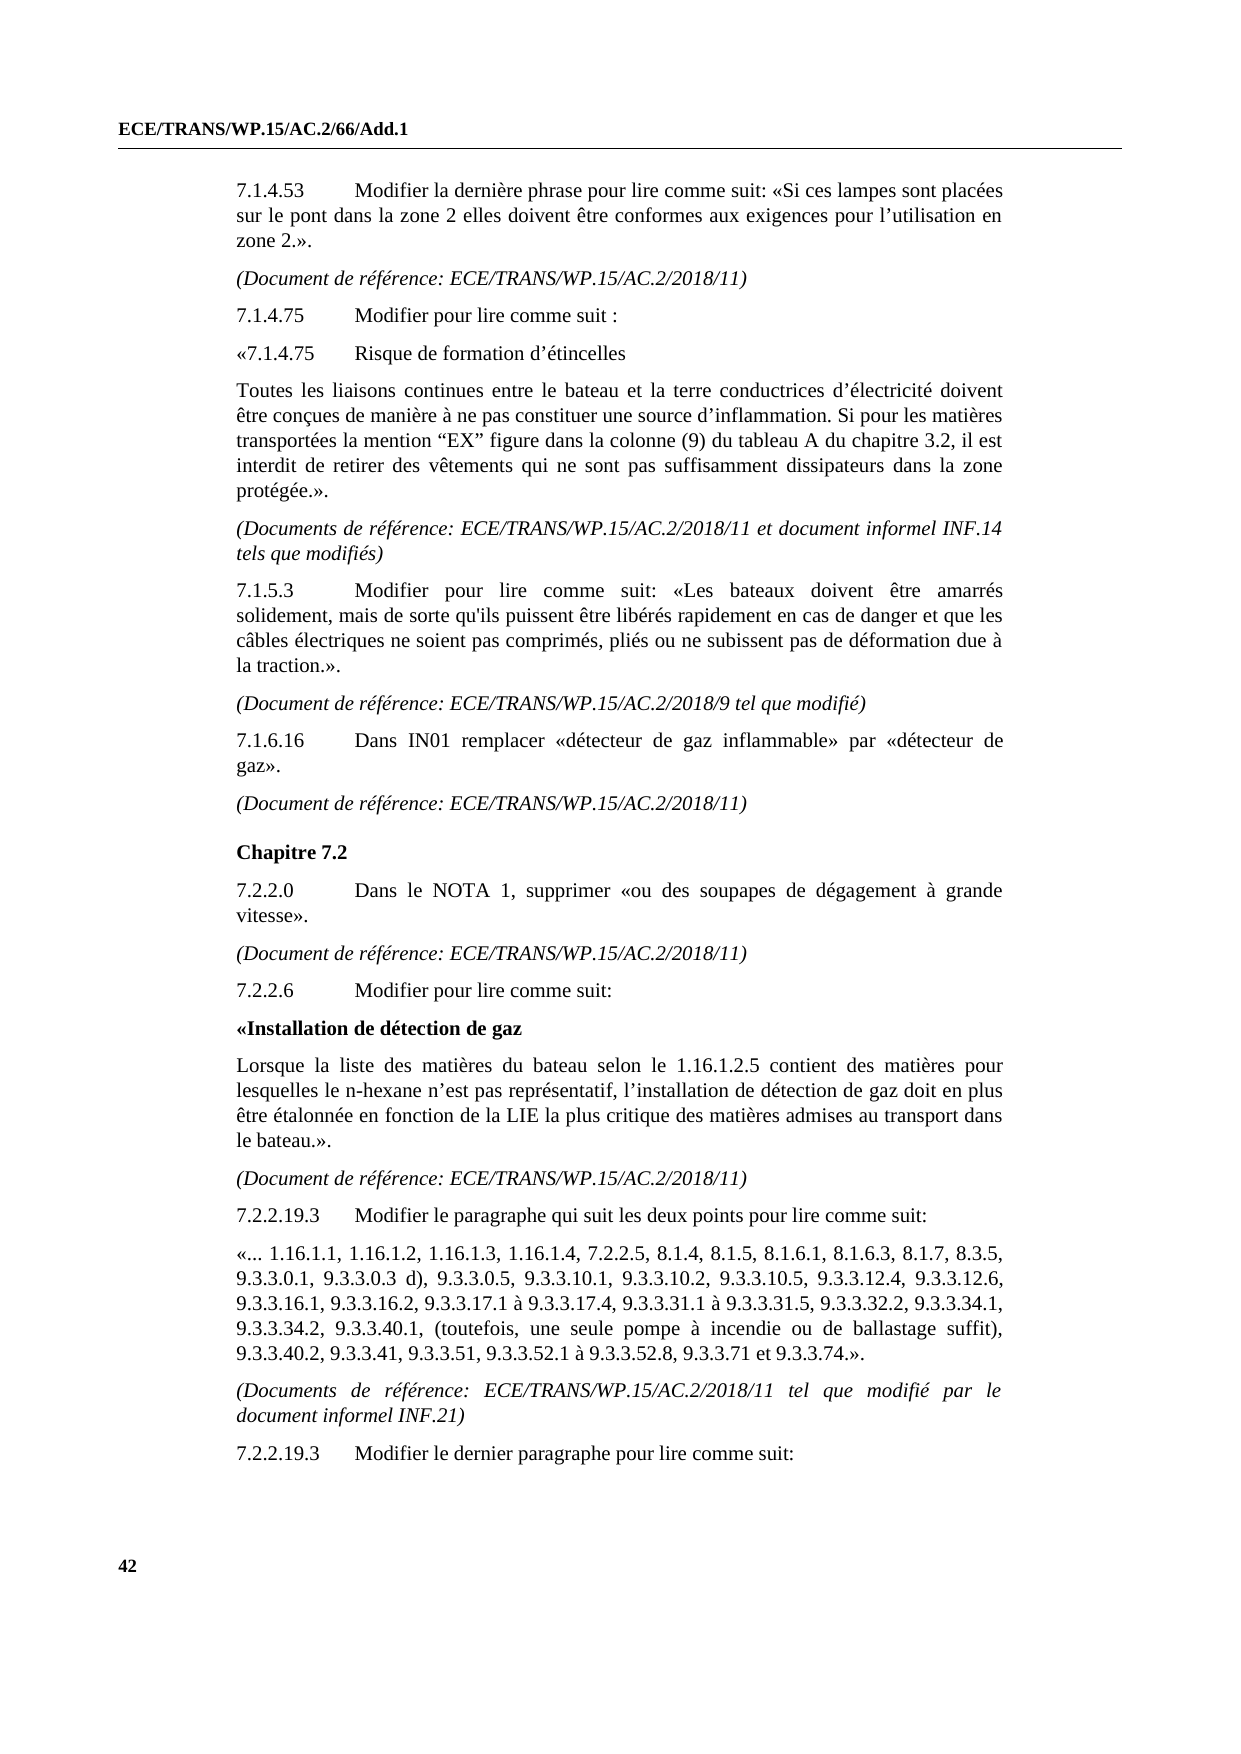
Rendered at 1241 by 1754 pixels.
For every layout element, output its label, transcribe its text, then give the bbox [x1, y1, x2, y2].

text (Document de référence: ECE/TRANS/WP.15/AC.2/2018/9 tel que modifié) [236, 690, 1004, 715]
text 7.1.5.3 Modifier pour lire comme suit: «Les bateaux doivent être amarrés solidement, mais de sorte qu'ils puissent être libérés rapidement en cas de danger et que les câbles électriques ne soient pas comprimés, pliés ou ne subissent pas de déformation due à la traction.». [236, 577, 1004, 677]
text «7.1.4.75 Risque de formation d’étincelles [236, 340, 1004, 365]
text 7.1.4.75 Modifier pour lire comme suit : [236, 302, 1004, 327]
text 7.1.4.53 Modifier la dernière phrase pour lire comme suit: «Si ces lampes sont placées sur le pont dans la zone 2 elles doivent être conformes aux exigences pour l’utilisation en zone 2.». [236, 177, 1004, 252]
text (Document de référence: ECE/TRANS/WP.15/AC.2/2018/11) [236, 790, 1004, 815]
text 7.2.2.19.3 Modifier le dernier paragraphe pour lire comme suit: [236, 1440, 1004, 1465]
text 7.2.2.6 Modifier pour lire comme suit: [236, 977, 1004, 1002]
text (Document de référence: ECE/TRANS/WP.15/AC.2/2018/11) [236, 1165, 1004, 1190]
text «Installation de détection de gaz [236, 1015, 1004, 1040]
text Toutes les liaisons continues entre le bateau et la terre conductrices d’électricité doivent être conçues de manière à ne pas constituer une source d’inflammation. Si pour les matières transportées la mention “EX” figure dans la colonne (9) du tableau A du chapitre 3.2, il est interdit de retirer des vêtements qui ne sont pas suffisamment dissipateurs dans la zone protégée.». [236, 377, 1004, 502]
text Chapitre 7.2 [118, 840, 1004, 865]
text (Documents de référence: ECE/TRANS/WP.15/AC.2/2018/11 et document informel INF.14 tels que modifiés) [236, 515, 1004, 565]
text (Document de référence: ECE/TRANS/WP.15/AC.2/2018/11) [236, 265, 1004, 290]
text 7.1.6.16 Dans IN01 remplacer «détecteur de gaz inflammable» par «détecteur de gaz». [236, 727, 1004, 777]
text Lorsque la liste des matières du bateau selon le 1.16.1.2.5 contient des matières pour lesquelles le n-hexane n’est pas représentatif, l’installation de détection de gaz doit en plus être étalonnée en fonction de la LIE la plus critique des matières admises au transport dans le bateau.». [236, 1052, 1004, 1152]
text (Document de référence: ECE/TRANS/WP.15/AC.2/2018/11) [236, 940, 1004, 965]
text (Documents de référence: ECE/TRANS/WP.15/AC.2/2018/11 tel que modifié par le document informel INF.21) [236, 1377, 1004, 1427]
text 7.2.2.19.3 Modifier le paragraphe qui suit les deux points pour lire comme suit: [236, 1202, 1004, 1227]
text «... 1.16.1.1, 1.16.1.2, 1.16.1.3, 1.16.1.4, 7.2.2.5, 8.1.4, 8.1.5, 8.1.6.1, 8.1.6.3, 8.1.7, 8.3.5, 9.3.3.0.1, 9.3.3.0.3 d), 9.3.3.0.5, 9.3.3.10.1, 9.3.3.10.2, 9.3.3.10.5, 9.3.3.12.4, 9.3.3.12.6, 9.3.3.16.1, 9.3.3.16.2, 9.3.3.17.1 à 9.3.3.17.4, 9.3.3.31.1 à 9.3.3.31.5, 9.3.3.32.2, 9.3.3.34.1, 9.3.3.34.2, 9.3.3.40.1, (toutefois, une seule pompe à incendie ou de ballastage suffit), 9.3.3.40.2, 9.3.3.41, 9.3.3.51, 9.3.3.52.1 à 9.3.3.52.8, 9.3.3.71 et 9.3.3.74.». [236, 1240, 1004, 1365]
text 7.2.2.0 Dans le NOTA 1, supprimer «ou des soupapes de dégagement à grande vitesse». [236, 877, 1004, 927]
